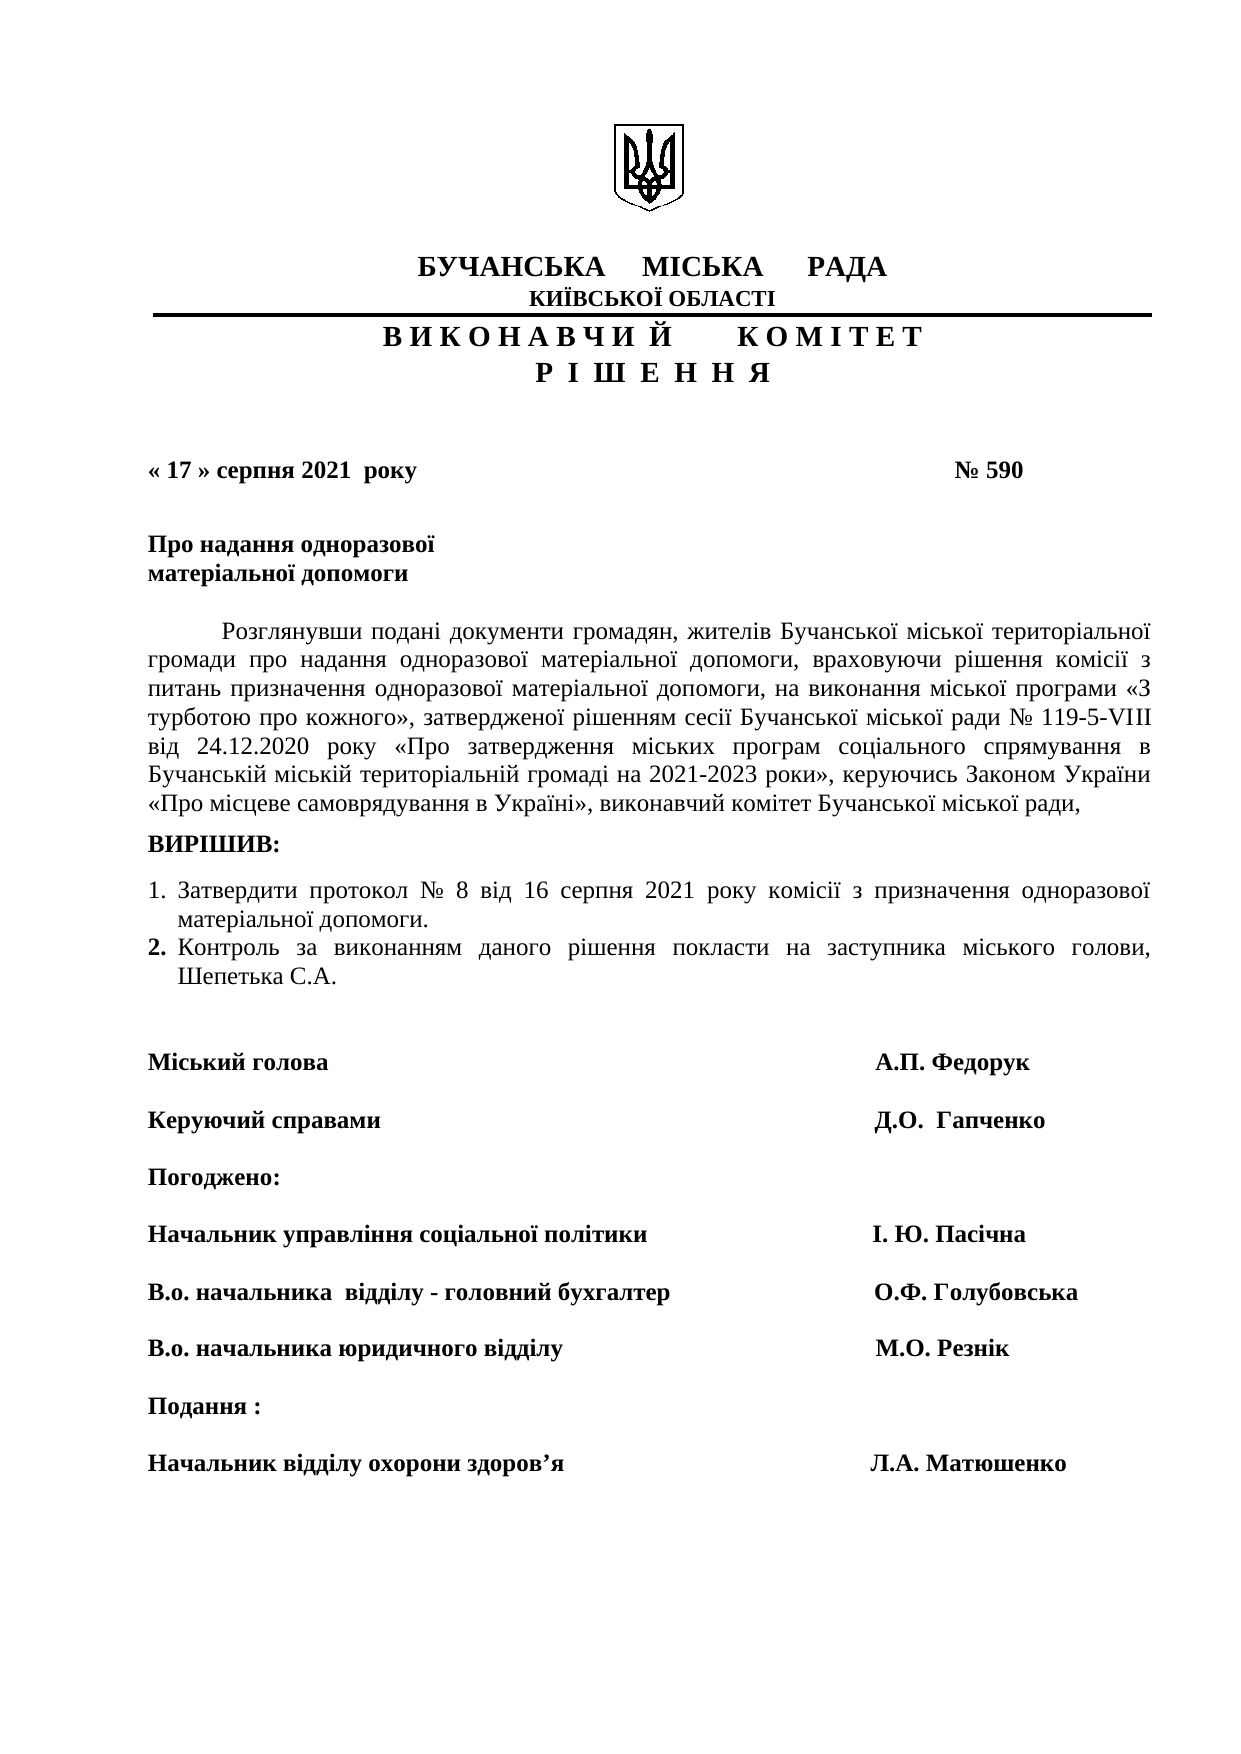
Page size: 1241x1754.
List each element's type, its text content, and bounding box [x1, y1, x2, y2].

text БУЧАНСЬКА МІСЬКА РАДА [153, 249, 1152, 282]
text Розглянувши подані документи громадян, жителів Бучанської міської територіальної громади про надання одноразової матеріальної допомоги, враховуючи рішення комісії з питань призначення одноразової матеріальної допомоги, на виконання міської програми «З турботою про кожного», затвердженої рішенням сесії Бучанської міської ради № 119-5-VІII від 24.12.2020 року «Про затвердження міських програм соціального спрямування в Бучанській міській територіальній громаді на 2021-2023 роки», керуючись Законом України «Про місцеве самоврядування в Україні», виконавчий комітет Бучанської міської ради, [148, 616, 1152, 817]
text ВИРІШИВ: [148, 829, 1152, 858]
text КИЇВСЬКОЇ ОБЛАСТІ [153, 285, 1152, 313]
text В.о. начальника відділу - головний бухгалтер О.Ф. Голубовська [148, 1277, 1152, 1306]
text матеріальної допомоги [148, 558, 1152, 587]
list Контроль за виконанням даного рішення покласти на заступника міського голови, Шепетька С.А. [148, 932, 1152, 990]
text В.о. начальника юридичного відділу М.О. Резнік [148, 1333, 1152, 1362]
text Погоджено: [148, 1162, 1152, 1191]
text Керуючий справами Д.О. Гапченко [148, 1105, 1152, 1134]
text Начальник управління соціальної політики І. Ю. Пасічна [148, 1219, 1152, 1248]
text Р І Ш Е Н Н Я [153, 355, 1152, 388]
list Затвердити протокол № 8 від 16 серпня 2021 року комісії з призначення одноразової матеріальної допомоги. [148, 875, 1152, 932]
text Про надання одноразової [148, 529, 1152, 558]
text Міський голова А.П. Федорук [148, 1047, 1152, 1076]
text Начальник відділу охорони здоров’я Л.А. Матюшенко [148, 1448, 1152, 1477]
text « 17 » серпня 2021 року № 590 [148, 455, 1152, 484]
text Подання : [148, 1391, 1152, 1420]
text В И К О Н А В Ч И Й К О М І Т Е Т [153, 319, 1152, 352]
